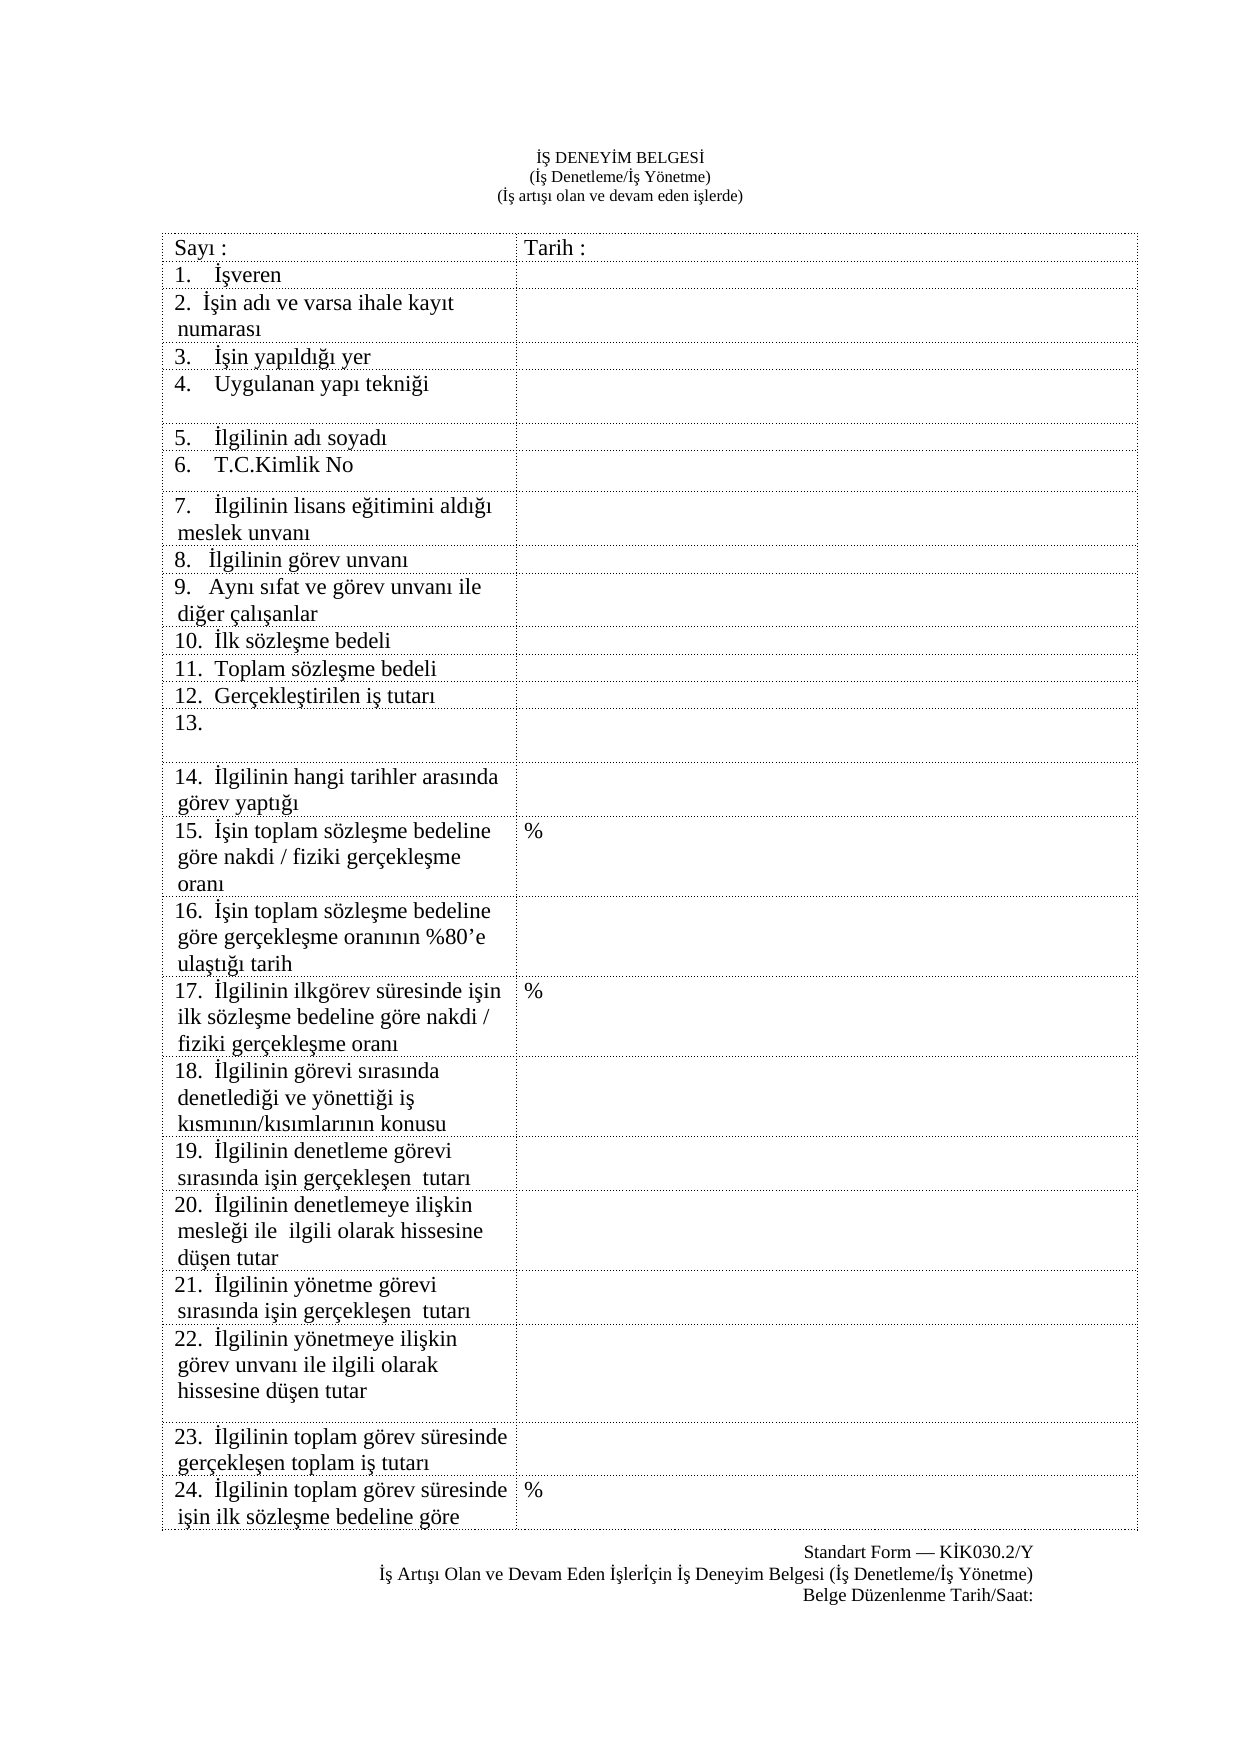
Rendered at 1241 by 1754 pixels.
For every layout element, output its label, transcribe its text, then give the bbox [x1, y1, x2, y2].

table_cell 21. İlgilinin yönetme görevi sırasında işin gerçekleşen tutarı [163, 1270, 517, 1324]
table_cell [517, 423, 1137, 450]
table_cell [517, 896, 1137, 976]
table_cell 2. İşin adı ve varsa ihale kayıt numarası [163, 288, 517, 342]
table_cell [517, 545, 1137, 572]
table_header Tarih : [517, 233, 1137, 261]
table_cell [517, 261, 1137, 288]
table_cell [517, 342, 1137, 369]
table_cell 23. İlgilinin toplam görev süresinde gerçekleşen toplam iş tutarı [163, 1422, 517, 1475]
table_cell 18. İlgilinin görevi sırasında denetlediği ve yönettiği iş kısmının/kısımlarının konusu [163, 1056, 517, 1136]
table_cell 10. İlk sözleşme bedeli [163, 626, 517, 653]
table_cell [517, 1422, 1137, 1475]
table_cell [517, 681, 1137, 708]
table_cell 1. İşveren [163, 261, 517, 288]
table_cell [517, 1136, 1137, 1190]
text (İş artışı olan ve devam eden işlerde) [148, 186, 1093, 205]
text (İş Denetleme/İş Yönetme) [148, 167, 1093, 186]
table_cell 3. İşin yapıldığı yer [163, 342, 517, 369]
table_cell 8. İlgilinin görev unvanı [163, 545, 517, 572]
table_cell [517, 626, 1137, 653]
table_cell 12. Gerçekleştirilen iş tutarı [163, 681, 517, 708]
table_cell [517, 288, 1137, 342]
table_cell [517, 369, 1137, 423]
table_cell 9. Aynı sıfat ve görev unvanı ile diğer çalışanlar [163, 573, 517, 626]
table_cell [517, 491, 1137, 545]
table_cell [517, 1270, 1137, 1324]
table_cell 7. İlgilinin lisans eğitimini aldığı meslek unvanı [163, 491, 517, 545]
table_cell [517, 1324, 1137, 1422]
table_cell [517, 573, 1137, 626]
text İŞ DENEYİM BELGESİ [148, 148, 1093, 167]
table_cell [517, 1190, 1137, 1270]
table_cell 13. [163, 708, 517, 762]
table_cell % [517, 816, 1137, 896]
table_cell 5. İlgilinin adı soyadı [163, 423, 517, 450]
table_cell 4. Uygulanan yapı tekniği [163, 369, 517, 423]
table_cell [517, 708, 1137, 762]
table_header Sayı : [163, 233, 517, 261]
table_cell 20. İlgilinin denetlemeye ilişkin mesleği ile ilgili olarak hissesine düşen tutar [163, 1190, 517, 1270]
table_cell 19. İlgilinin denetleme görevi sırasında işin gerçekleşen tutarı [163, 1136, 517, 1190]
table_cell 22. İlgilinin yönetmeye ilişkin görev unvanı ile ilgili olarak hissesine düşen tutar [163, 1324, 517, 1422]
table_cell 16. İşin toplam sözleşme bedeline göre gerçekleşme oranının %80’e ulaştığı tarih [163, 896, 517, 976]
table_cell 15. İşin toplam sözleşme bedeline göre nakdi / fiziki gerçekleşme oranı [163, 816, 517, 896]
table_cell % [517, 976, 1137, 1056]
table_cell [517, 762, 1137, 816]
table_cell 14. İlgilinin hangi tarihler arasında görev yaptığı [163, 762, 517, 816]
table_cell 17. İlgilinin ilkgörev süresinde işin ilk sözleşme bedeline göre nakdi / fiziki gerçekleşme oranı [163, 976, 517, 1056]
table_cell 11. Toplam sözleşme bedeli [163, 654, 517, 681]
table_cell % [517, 1475, 1137, 1529]
table_cell [517, 654, 1137, 681]
table_cell [517, 1056, 1137, 1136]
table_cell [163, 1475, 517, 1529]
table_cell 6. T.C.Kimlik No [163, 450, 517, 491]
table_cell [517, 450, 1137, 491]
